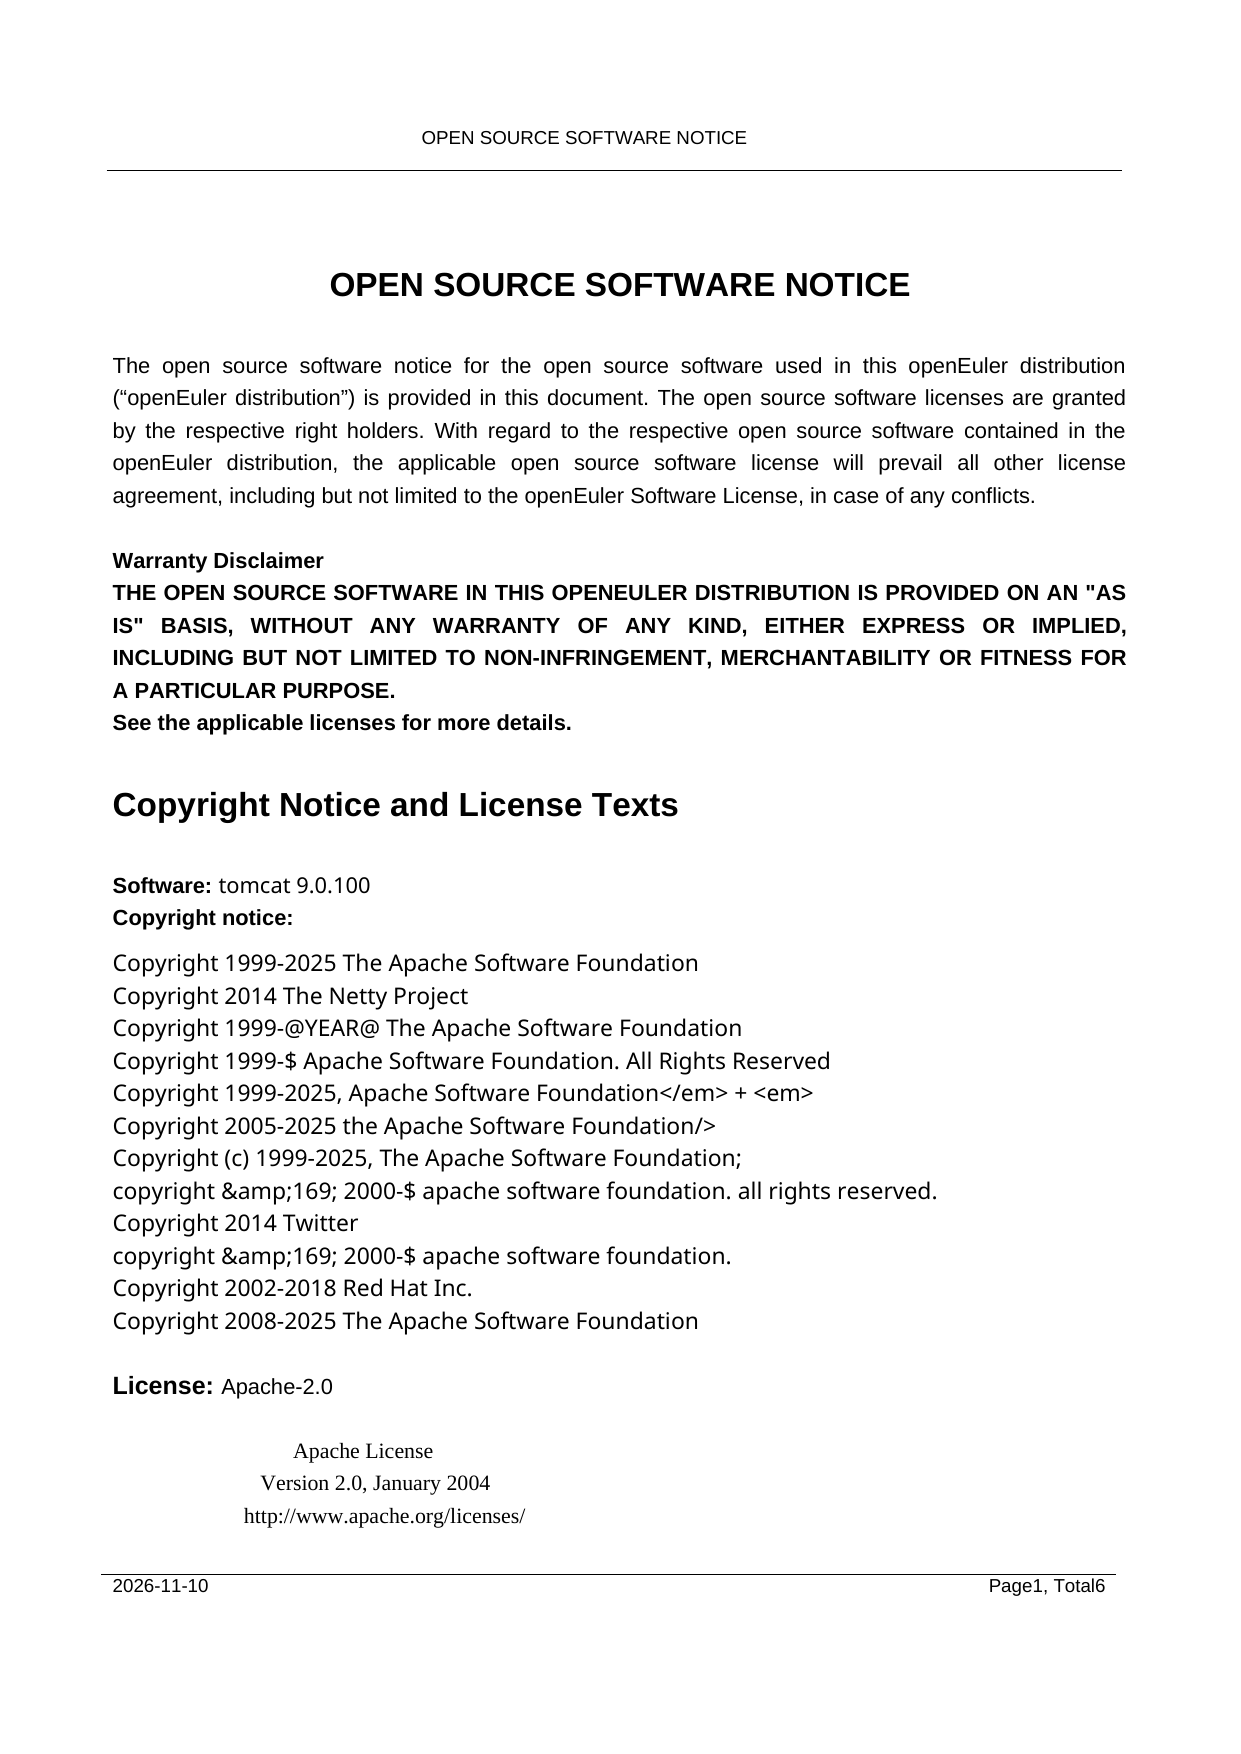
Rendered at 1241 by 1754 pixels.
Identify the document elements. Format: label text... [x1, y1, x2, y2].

text THE OPEN SOURCE SOFTWARE IN THIS OPENEULER DISTRIBUTION IS PROVIDED ON AN "AS IS" BASIS, WITHOUT ANY WARRANTY OF ANY KIND, EITHER EXPRESS OR IMPLIED, INCLUDING BUT NOT LIMITED TO NON-INFRINGEMENT, MERCHANTABILITY OR FITNESS FOR A PARTICULAR PURPOSE. See the applicable licenses for more details. [112, 576, 1128, 739]
text Copyright Notice and License Texts [112, 771, 1128, 836]
text The open source software notice for the open source software used in this openEuler distribution (“openEuler distribution”) is provided in this document. The open source software licenses are granted by the respective right holders. With regard to the respective open source software contained in the openEuler distribution, the applicable open source software license will prevail all other license agreement, including but not limited to the openEuler Software License, in case of any conflicts. [112, 349, 1128, 511]
text Warranty Disclaimer [112, 544, 1128, 576]
text Copyright 1999-2025 The Apache Software Foundation Copyright 2014 The Netty Project Copyright 1999-@YEAR@ The Apache Software Foundation Copyright 1999-$ Apache Software Foundation. All Rights Reserved Copyright 1999-2025, Apache Software Foundation</em> + <em> Copyright 2005-2025 the Apache Software Foundation/> Copyright (c) 1999-2025, The Apache Software Foundation; copyright &amp;169; 2000-$ apache software foundation. all rights reserved. Copyright 2014 Twitter copyright &amp;169; 2000-$ apache software foundation. Copyright 2002-2018 Red Hat Inc. Copyright 2008-2025 The Apache Software Foundation [112, 947, 1128, 1369]
title Software: tomcat 9.0.100 [112, 869, 1128, 901]
text OPEN SOURCE SOFTWARE NOTICE [112, 251, 1128, 316]
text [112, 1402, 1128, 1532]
text Copyright notice: [112, 901, 1128, 934]
text License: Apache-2.0 [112, 1369, 1128, 1402]
